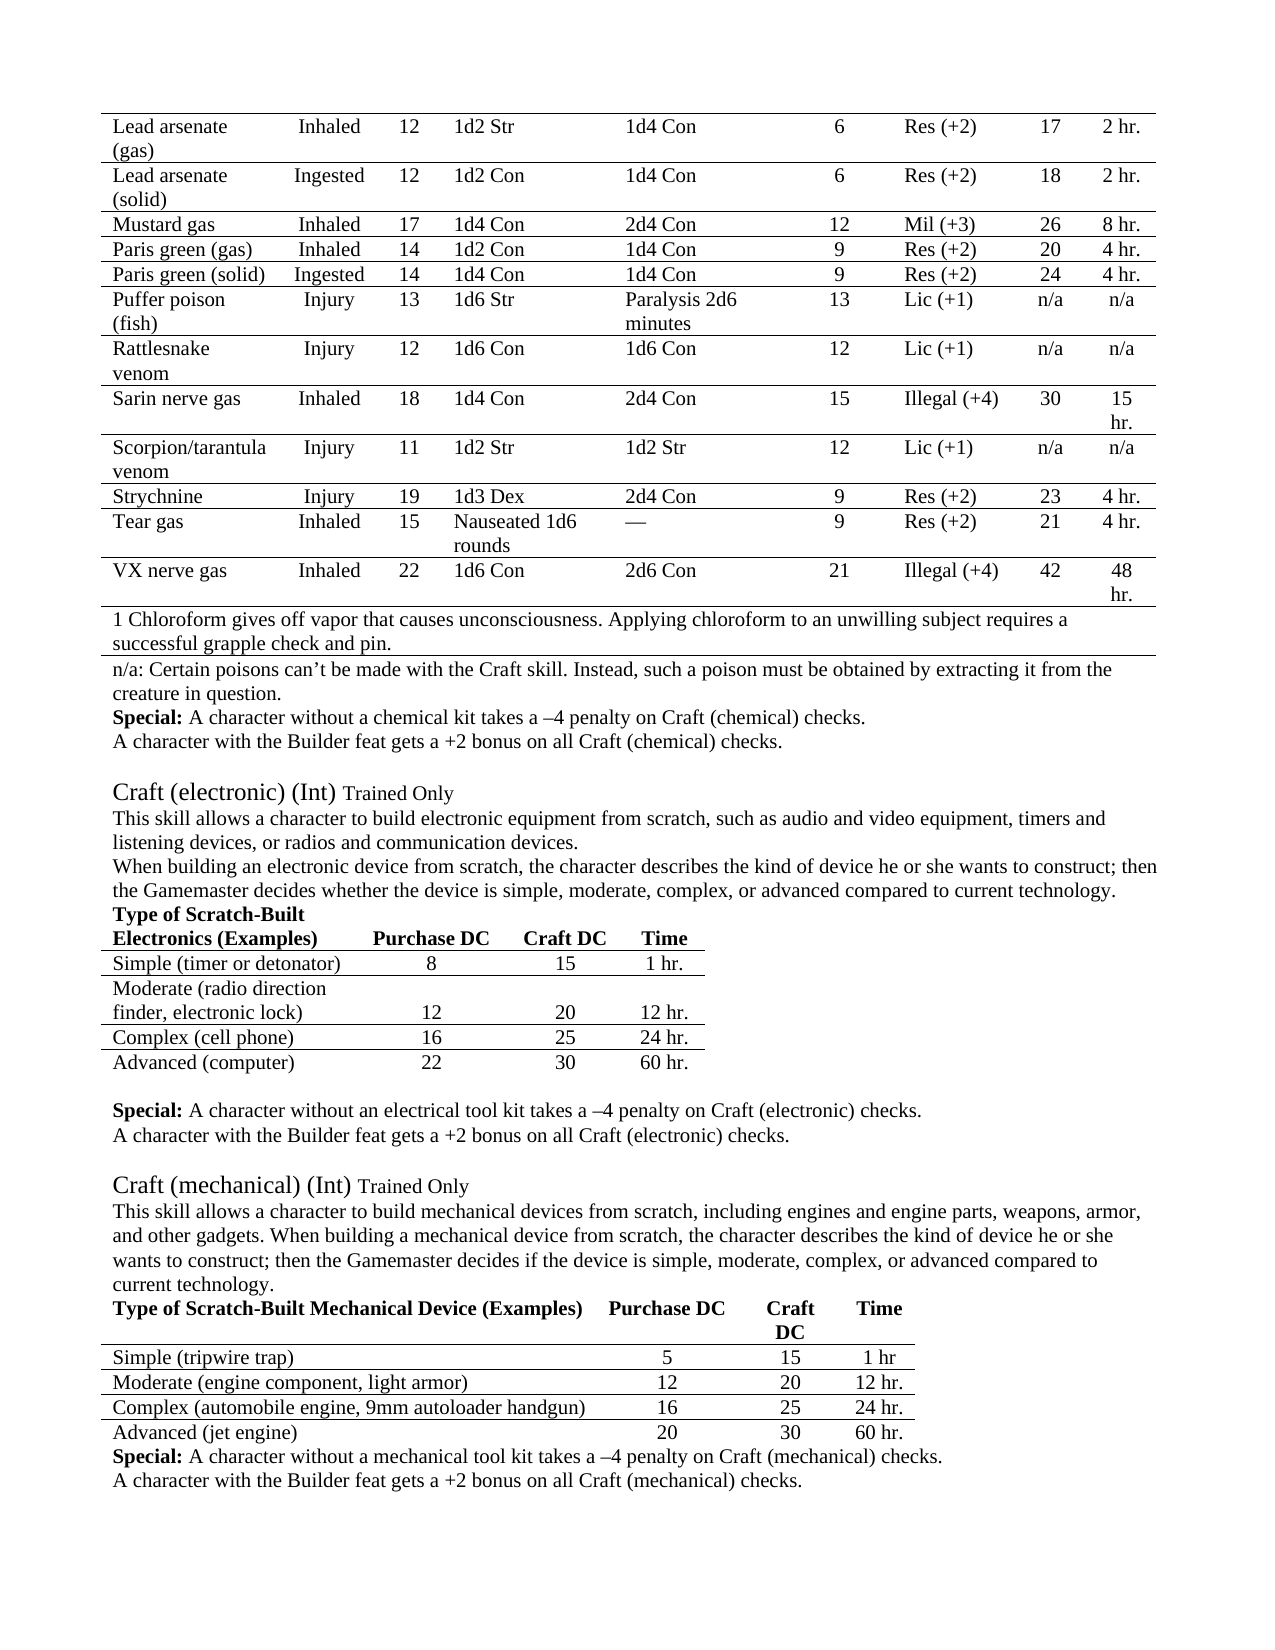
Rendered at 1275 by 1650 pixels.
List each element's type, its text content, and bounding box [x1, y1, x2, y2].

table_cell 2d4 Con [614, 386, 786, 434]
table_cell 60 hr. [624, 1050, 705, 1074]
table_cell Advanced (computer) [101, 1050, 356, 1074]
table_cell 25 [507, 1025, 623, 1049]
table_cell Res (+2) [893, 262, 1014, 286]
table_cell 4 hr. [1087, 509, 1156, 557]
table_cell Moderate (engine component, light armor) [101, 1370, 597, 1394]
table_cell 24 [1014, 262, 1087, 286]
table_cell 15 [737, 1345, 843, 1369]
table_cell 1d2 Str [442, 114, 614, 162]
table_cell 2d6 Con [614, 558, 786, 606]
table_cell 25 [737, 1395, 843, 1419]
table_cell 1d4 Con [614, 262, 786, 286]
table_cell Injury [283, 336, 376, 384]
table_cell n/a [1087, 435, 1156, 483]
table_cell n/a: Certain poisons can’t be made with the Craft skill. Instead, such a poison must be obtained by extracting it from the creature in question. [101, 656, 1156, 704]
text A character with the Builder feat gets a +2 bonus on all Craft (electronic) checks. [112, 1122, 1162, 1147]
table_cell Inhaled [283, 386, 376, 434]
text A character with the Builder feat gets a +2 bonus on all Craft (mechanical) checks. [112, 1468, 1162, 1492]
table_cell n/a [1014, 435, 1087, 483]
table_cell Injury [283, 484, 376, 508]
table_cell n/a [1014, 336, 1087, 384]
table_cell 16 [356, 1025, 507, 1049]
table_cell Simple (timer or detonator) [101, 951, 356, 975]
table_cell 30 [507, 1050, 623, 1074]
table_cell 1 hr [844, 1345, 915, 1369]
text Special: A character without a chemical kit takes a –4 penalty on Craft (chemical) checks. [112, 704, 1162, 729]
table_cell 1d4 Con [614, 163, 786, 211]
table_cell Mustard gas [101, 212, 283, 236]
text Special: A character without an electrical tool kit takes a –4 penalty on Craft (electronic) checks. [112, 1098, 1162, 1122]
table_cell 12 [786, 212, 893, 236]
table_cell 12 [786, 336, 893, 384]
table_cell Lic (+1) [893, 435, 1014, 483]
table_cell 20 [1014, 237, 1087, 261]
table_cell 12 hr. [844, 1370, 915, 1394]
table_cell 30 [1014, 386, 1087, 434]
table_cell 1d6 Con [614, 336, 786, 384]
table_cell 20 [597, 1420, 737, 1444]
table_cell Simple (tripwire trap) [101, 1345, 597, 1369]
table_cell Strychnine [101, 484, 283, 508]
table_cell Sarin nerve gas [101, 386, 283, 434]
table_header Craft DC [737, 1296, 843, 1344]
table_header Type of Scratch-Built Electronics (Examples) [101, 902, 356, 950]
table_cell n/a [1087, 287, 1156, 335]
table_cell Advanced (jet engine) [101, 1420, 597, 1444]
table_cell 12 [376, 114, 442, 162]
table_cell 2d4 Con [614, 212, 786, 236]
table_cell Complex (cell phone) [101, 1025, 356, 1049]
text A character with the Builder feat gets a +2 bonus on all Craft (chemical) checks. [112, 729, 1162, 753]
table_header Purchase DC [356, 902, 507, 950]
table_cell 6 [786, 114, 893, 162]
text When building an electronic device from scratch, the character describes the kind of device he or she wants to construct; then the Gamemaster decides whether the device is simple, moderate, complex, or advanced compared to current technology. [112, 854, 1162, 902]
table_cell 18 [376, 386, 442, 434]
table_cell 26 [1014, 212, 1087, 236]
table_cell 24 hr. [844, 1395, 915, 1419]
table_cell Rattlesnake venom [101, 336, 283, 384]
table_cell Res (+2) [893, 509, 1014, 557]
table_cell 13 [376, 287, 442, 335]
table_cell 1d3 Dex [442, 484, 614, 508]
table_header Craft DC [507, 902, 623, 950]
table_cell Paris green (gas) [101, 237, 283, 261]
table_cell 2 hr. [1087, 163, 1156, 211]
table_cell Inhaled [283, 114, 376, 162]
table_cell Res (+2) [893, 114, 1014, 162]
text This skill allows a character to build electronic equipment from scratch, such as audio and video equipment, timers and listening devices, or radios and communication devices. [112, 806, 1162, 854]
table_cell n/a [1087, 336, 1156, 384]
table_cell Res (+2) [893, 163, 1014, 211]
table_cell Ingested [283, 163, 376, 211]
table_cell 60 hr. [844, 1420, 915, 1444]
table_cell Lead arsenate (gas) [101, 114, 283, 162]
table_cell 16 [597, 1395, 737, 1419]
table_cell 1d4 Con [614, 237, 786, 261]
table_cell Res (+2) [893, 484, 1014, 508]
table_cell 9 [786, 484, 893, 508]
table_cell 14 [376, 262, 442, 286]
table_cell 23 [1014, 484, 1087, 508]
table_cell Complex (automobile engine, 9mm autoloader handgun) [101, 1395, 597, 1419]
table_cell 9 [786, 262, 893, 286]
table_cell 20 [737, 1370, 843, 1394]
table_cell 21 [1014, 509, 1087, 557]
table_cell 2 hr. [1087, 114, 1156, 162]
table_cell 13 [786, 287, 893, 335]
table_cell 1 hr. [624, 951, 705, 975]
table_cell 8 [356, 951, 507, 975]
table_cell 15 [507, 951, 623, 975]
table_cell 22 [376, 558, 442, 606]
table_cell 1d6 Con [442, 558, 614, 606]
table_cell 42 [1014, 558, 1087, 606]
table_header Time [624, 902, 705, 950]
table_cell 1d6 Str [442, 287, 614, 335]
text This skill allows a character to build mechanical devices from scratch, including engines and engine parts, weapons, armor, and other gadgets. When building a mechanical device from scratch, the character describes the kind of device he or she wants to construct; then the Gamemaster decides if the device is simple, moderate, complex, or advanced compared to current technology. [112, 1199, 1162, 1296]
table_cell 1d2 Str [442, 435, 614, 483]
table_cell Injury [283, 435, 376, 483]
table_cell Illegal (+4) [893, 386, 1014, 434]
table_cell 1d2 Con [442, 163, 614, 211]
table_header Time [844, 1296, 915, 1344]
table_cell 4 hr. [1087, 484, 1156, 508]
table_cell Inhaled [283, 212, 376, 236]
table_cell 17 [1014, 114, 1087, 162]
table_cell 8 hr. [1087, 212, 1156, 236]
table_cell Moderate (radio direction finder, electronic lock) [101, 976, 356, 1024]
table_cell Ingested [283, 262, 376, 286]
table_cell Scorpion/tarantula venom [101, 435, 283, 483]
table_cell VX nerve gas [101, 558, 283, 606]
table_cell 30 [737, 1420, 843, 1444]
table_cell Inhaled [283, 509, 376, 557]
text Craft (electronic) (Int) Trained Only [112, 777, 1162, 806]
table_cell Paralysis 2d6 minutes [614, 287, 786, 335]
table_cell 1d2 Con [442, 237, 614, 261]
table_cell 12 hr. [624, 976, 705, 1024]
table_cell 1d4 Con [442, 212, 614, 236]
table_cell 1d4 Con [442, 386, 614, 434]
table_cell Mil (+3) [893, 212, 1014, 236]
table_cell 12 [376, 336, 442, 384]
table_cell Lic (+1) [893, 336, 1014, 384]
table_cell 1d2 Str [614, 435, 786, 483]
table_cell Tear gas [101, 509, 283, 557]
table_cell 5 [597, 1345, 737, 1369]
table_cell 15 hr. [1087, 386, 1156, 434]
table_cell 4 hr. [1087, 262, 1156, 286]
table_cell 6 [786, 163, 893, 211]
text Craft (mechanical) (Int) Trained Only [112, 1171, 1162, 1199]
table_cell 12 [597, 1370, 737, 1394]
table_cell Paris green (solid) [101, 262, 283, 286]
table_cell Lic (+1) [893, 287, 1014, 335]
table_cell Inhaled [283, 237, 376, 261]
table_cell 14 [376, 237, 442, 261]
table_cell 17 [376, 212, 442, 236]
table_cell Res (+2) [893, 237, 1014, 261]
table_cell 21 [786, 558, 893, 606]
table_cell Inhaled [283, 558, 376, 606]
table_cell 20 [507, 976, 623, 1024]
table_cell — [614, 509, 786, 557]
table_cell Nauseated 1d6 rounds [442, 509, 614, 557]
table_cell 15 [786, 386, 893, 434]
table_cell 4 hr. [1087, 237, 1156, 261]
table_cell 12 [786, 435, 893, 483]
table_cell 12 [356, 976, 507, 1024]
table_cell n/a [1014, 287, 1087, 335]
table_cell 18 [1014, 163, 1087, 211]
table_cell 11 [376, 435, 442, 483]
table_cell 9 [786, 237, 893, 261]
table_header Purchase DC [597, 1296, 737, 1344]
table_cell 1d4 Con [442, 262, 614, 286]
table_cell 1 Chloroform gives off vapor that causes unconsciousness. Applying chloroform to an unwilling subject requires a successful grapple check and pin. [101, 607, 1156, 655]
text Special: A character without a mechanical tool kit takes a –4 penalty on Craft (mechanical) checks. [112, 1444, 1162, 1468]
table_cell 9 [786, 509, 893, 557]
table_header Type of Scratch-Built Mechanical Device (Examples) [101, 1296, 597, 1344]
table_cell Illegal (+4) [893, 558, 1014, 606]
table_cell 12 [376, 163, 442, 211]
table_cell Lead arsenate (solid) [101, 163, 283, 211]
table_cell 22 [356, 1050, 507, 1074]
table_cell 1d6 Con [442, 336, 614, 384]
table_cell 1d4 Con [614, 114, 786, 162]
table_cell Puffer poison (fish) [101, 287, 283, 335]
table_cell 15 [376, 509, 442, 557]
table_cell 2d4 Con [614, 484, 786, 508]
table_cell Injury [283, 287, 376, 335]
table_cell 19 [376, 484, 442, 508]
table_cell 48 hr. [1087, 558, 1156, 606]
table_cell 24 hr. [624, 1025, 705, 1049]
